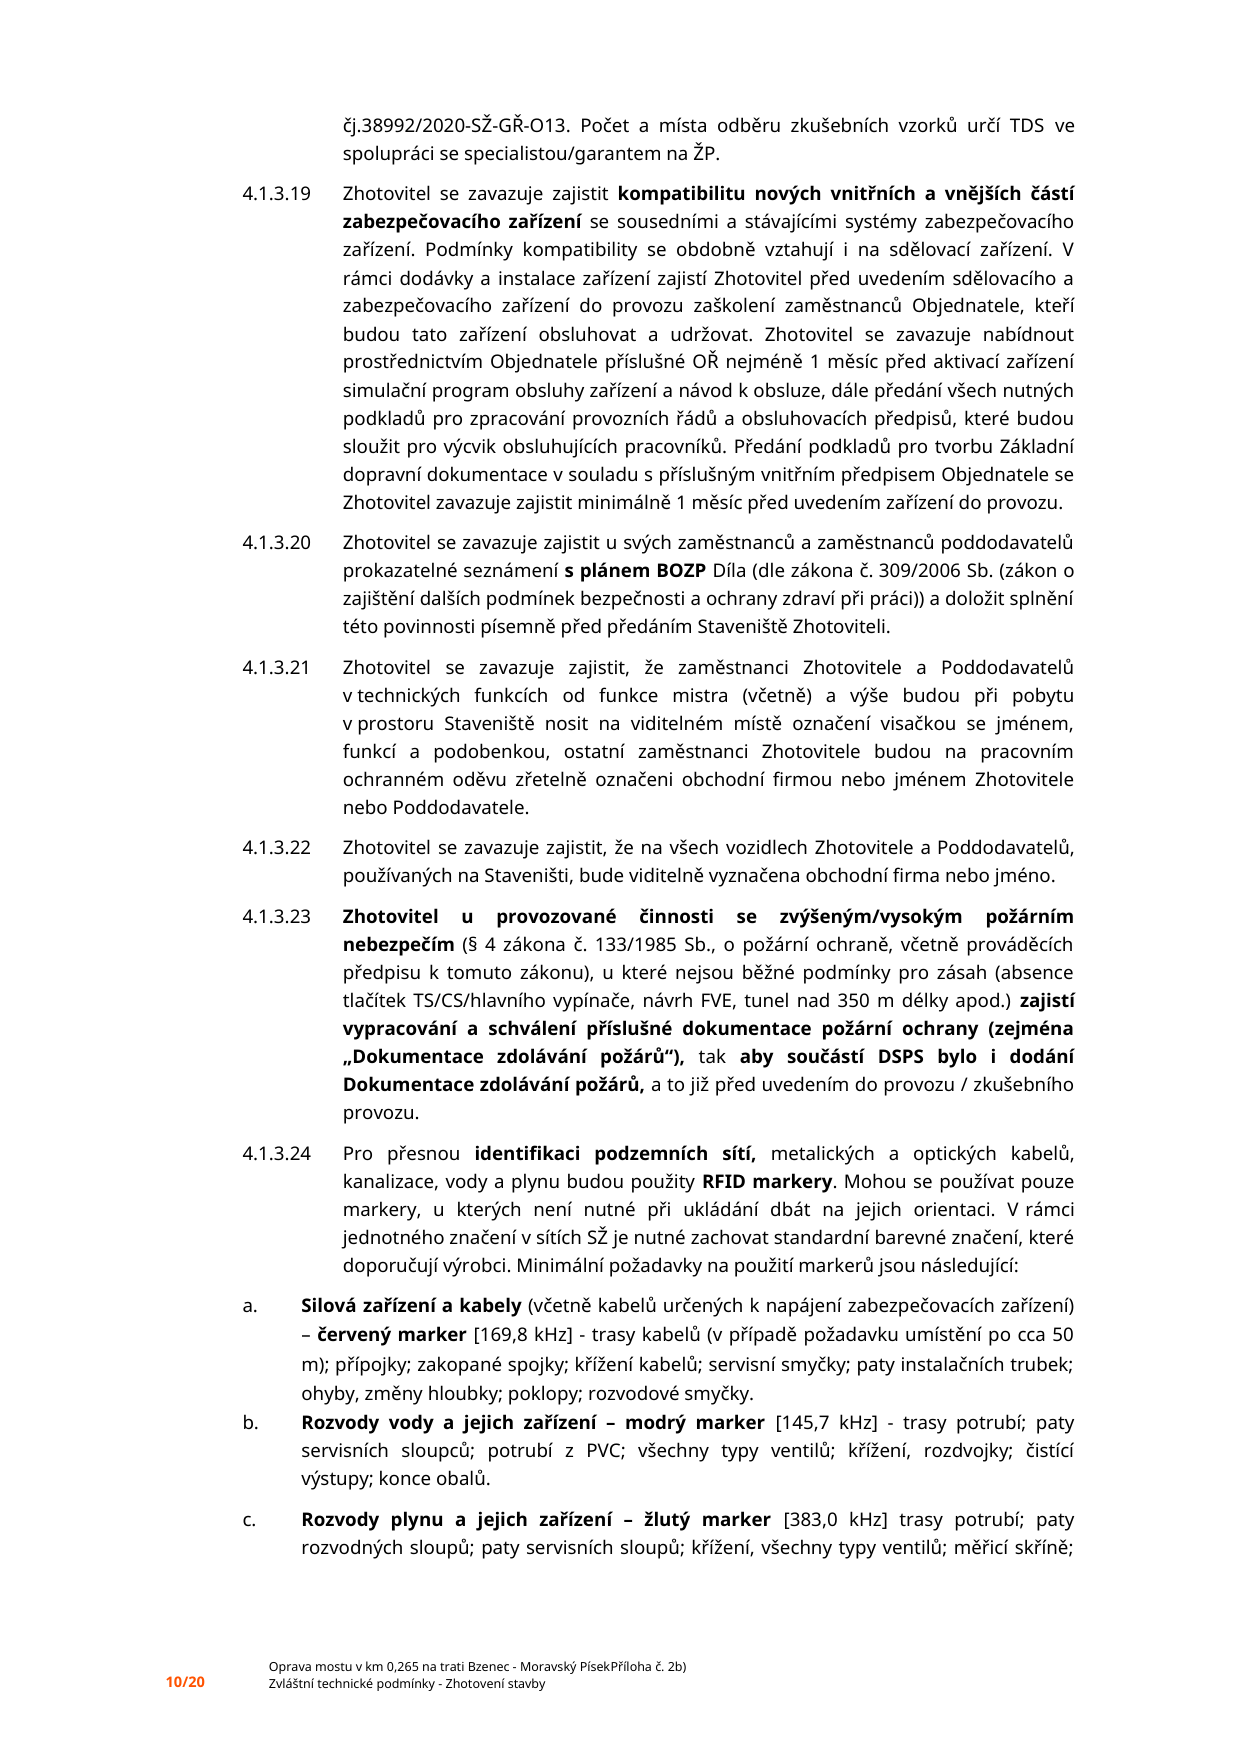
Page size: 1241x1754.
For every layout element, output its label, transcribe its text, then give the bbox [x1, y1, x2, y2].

list Zhotovitel u provozované činnosti se zvýšeným/vysokým požárním nebezpečím (§ 4 zákona č. 133/1985 Sb., o požární ochraně, včetně prováděcích předpisu k tomuto zákonu), u které nejsou běžné podmínky pro zásah (absence tlačítek TS/CS/hlavního vypínače, návrh FVE, tunel nad 350 m délky apod.) zajistí vypracování a schválení příslušné dokumentace požární ochrany (zejména „Dokumentace zdolávání požárů“), tak aby součástí DSPS bylo i dodání Dokumentace zdolávání požárů, a to již před uvedením do provozu / zkušebního provozu. [242, 903, 1075, 1125]
list Silová zařízení a kabely (včetně kabelů určených k napájení zabezpečovacích zařízení) – červený marker [169,8 kHz] - trasy kabelů (v případě požadavku umístění po cca 50 m); přípojky; zakopané spojky; křížení kabelů; servisní smyčky; paty instalačních trubek; ohyby, změny hloubky; poklopy; rozvodové smyčky. [242, 1292, 1075, 1406]
list Pro přesnou identifikaci podzemních sítí, metalických a optických kabelů, kanalizace, vody a plynu budou použity RFID markery. Mohou se používat pouze markery, u kterých není nutné při ukládání dbát na jejich orientaci. V rámci jednotného značení v sítích SŽ je nutné zachovat standardní barevné značení, které doporučují výrobci. Minimální požadavky na použití markerů jsou následující: [242, 1140, 1075, 1277]
list Zhotovitel se zavazuje zajistit, že zaměstnanci Zhotovitele a Poddodavatelů v technických funkcích od funkce mistra (včetně) a výše budou při pobytu v prostoru Staveniště nosit na viditelném místě označení visačkou se jménem, funkcí a podobenkou, ostatní zaměstnanci Zhotovitele budou na pracovním ochranném oděvu zřetelně označeni obchodní firmou nebo jménem Zhotovitele nebo Poddodavatele. [242, 654, 1075, 820]
list Rozvody vody a jejich zařízení – modrý marker [145,7 kHz] - trasy potrubí; paty servisních sloupců; potrubí z PVC; všechny typy ventilů; křížení, rozdvojky; čistící výstupy; konce obalů. [242, 1409, 1075, 1491]
list Zhotovitel se zavazuje zajistit, že na všech vozidlech Zhotovitele a Poddodavatelů, používaných na Staveništi, bude viditelně vyznačena obchodní firma nebo jméno. [242, 835, 1075, 888]
list Zhotovitel se zavazuje zajistit u svých zaměstnanců a zaměstnanců poddodavatelů prokazatelné seznámení s plánem BOZP Díla (dle zákona č. 309/2006 Sb. (zákon o zajištění dalších podmínek bezpečnosti a ochrany zdraví při práci)) a doložit splnění této povinnosti písemně před předáním Staveniště Zhotoviteli. [242, 529, 1075, 639]
list Zhotovitel se zavazuje zajistit kompatibilitu nových vnitřních a vnějších částí zabezpečovacího zařízení se sousedními a stávajícími systémy zabezpečovacího zařízení. Podmínky kompatibility se obdobně vztahují i na sdělovací zařízení. V rámci dodávky a instalace zařízení zajistí Zhotovitel před uvedením sdělovacího a zabezpečovacího zařízení do provozu zaškolení zaměstnanců Objednatele, kteří budou tato zařízení obsluhovat a udržovat. Zhotovitel se zavazuje nabídnout prostřednictvím Objednatele příslušné OŘ nejméně 1 měsíc před aktivací zařízení simulační program obsluhy zařízení a návod k obsluze, dále předání všech nutných podkladů pro zpracování provozních řádů a obsluhovacích předpisů, které budou sloužit pro výcvik obsluhujících pracovníků. Předání podkladů pro tvorbu Základní dopravní dokumentace v souladu s příslušným vnitřním předpisem Objednatele se Zhotovitel zavazuje zajistit minimálně 1 měsíc před uvedením zařízení do provozu. [242, 181, 1075, 514]
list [242, 1506, 1075, 1560]
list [242, 112, 1075, 166]
